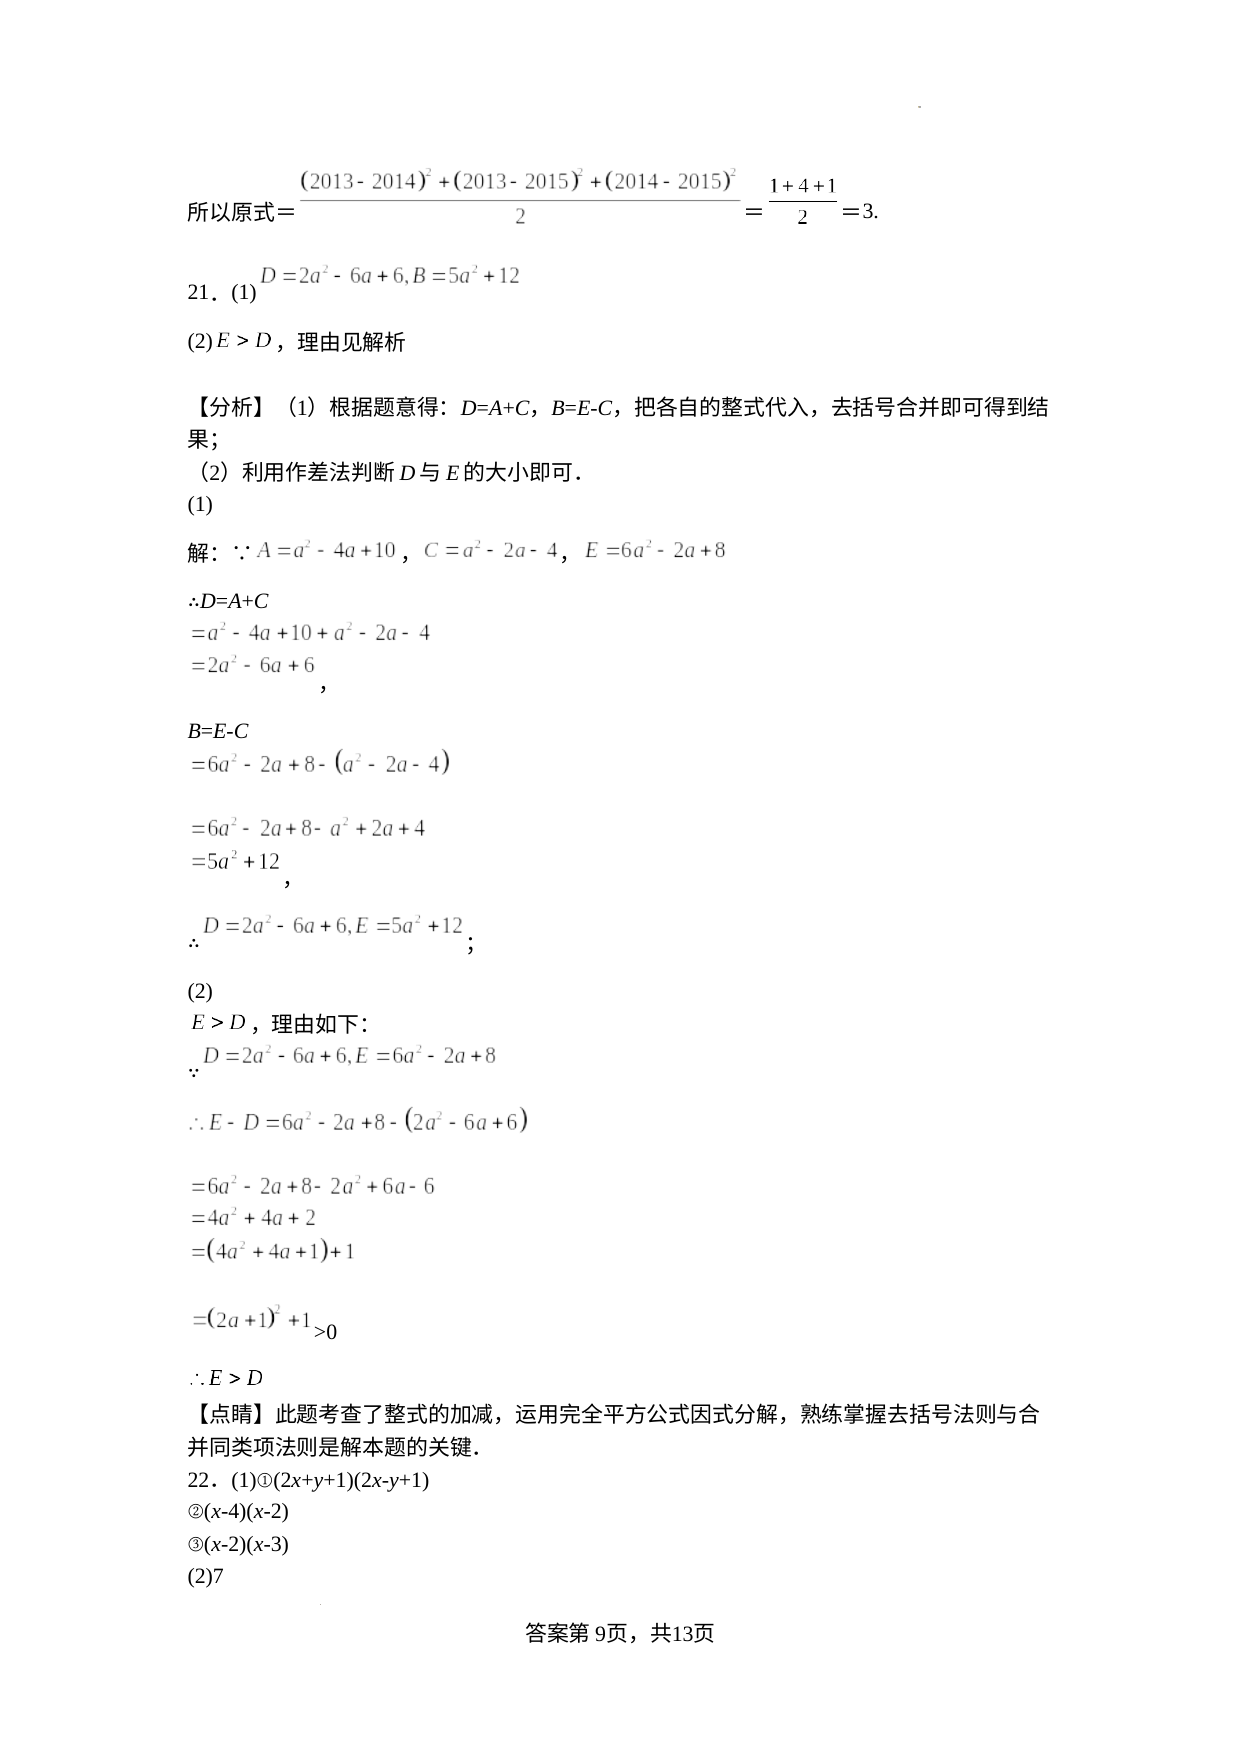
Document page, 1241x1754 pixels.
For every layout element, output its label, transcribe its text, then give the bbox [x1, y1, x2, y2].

text (1) [187, 487, 1053, 519]
text ，理由如下： [187, 1007, 1053, 1039]
text ， [187, 649, 1053, 714]
text ∴D=A+C [187, 584, 1053, 617]
text 解：∵，， [187, 519, 1053, 584]
text 【分析】（1）根据题意得：D=A+C，B=E-C，把各自的整式代入，去括号合并即可得到结果； [187, 389, 1053, 454]
text (2) [187, 974, 1053, 1007]
text B=E-C [187, 714, 1053, 747]
text >0 [187, 1299, 1053, 1364]
text ∵ [187, 1039, 1053, 1104]
text ②(x-4)(x-2) [187, 1494, 1053, 1527]
text ∴； [187, 909, 1053, 974]
text 22．(1)①(2x+y+1)(2x-y+1) [187, 1462, 1053, 1494]
text (2)7 [187, 1559, 1053, 1592]
text ③(x-2)(x-3) [187, 1527, 1053, 1559]
text 21．(1) [187, 259, 1053, 324]
text 【点睛】此题考查了整式的加减，运用完全平方公式因式分解，熟练掌握去括号法则与合并同类项法则是解本题的关键． [187, 1397, 1053, 1462]
text （2）利用作差法判断D与E的大小即可． [187, 454, 1053, 487]
text (2)，理由见解析 [187, 324, 1053, 357]
text 所以原式＝＝＝3. [187, 162, 1053, 259]
text ， [187, 844, 1053, 909]
